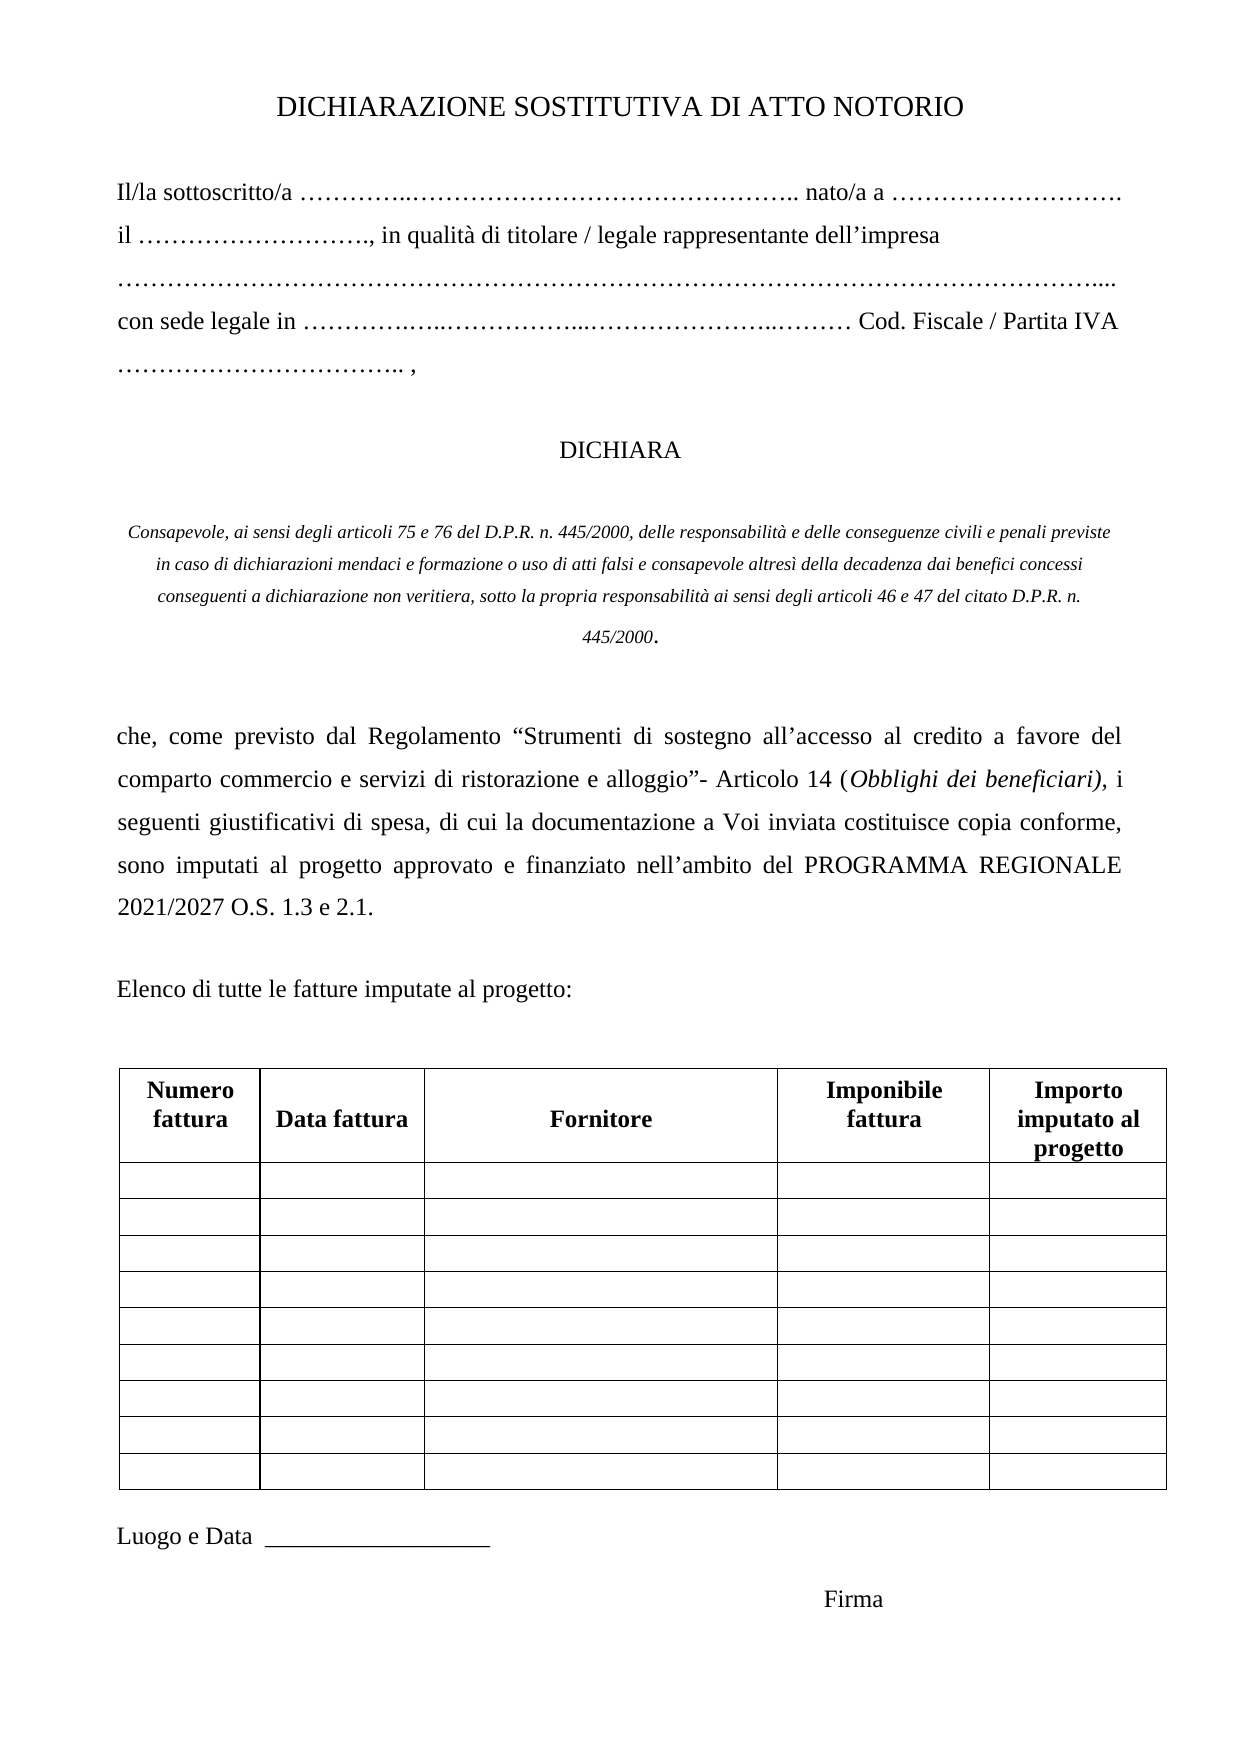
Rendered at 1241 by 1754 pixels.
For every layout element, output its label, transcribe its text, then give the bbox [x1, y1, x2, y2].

table_cell [990, 1272, 1166, 1307]
table_cell [990, 1345, 1166, 1380]
table_cell [120, 1308, 259, 1343]
table_cell [261, 1199, 424, 1234]
table_header Imponibile fattura [778, 1069, 989, 1162]
text Luogo e Data __________________ [116, 1521, 1123, 1550]
table_cell [778, 1381, 989, 1416]
table_cell [778, 1199, 989, 1234]
table_cell [120, 1163, 259, 1198]
text ……………………………………………………………………………………………………….... con sede legale in ………….…..……………...…………………..……… Cod. Fiscale / Partita IVA [116, 263, 1123, 335]
table_cell [261, 1308, 424, 1343]
table_cell [120, 1417, 259, 1453]
table_cell [778, 1308, 989, 1343]
table_cell [261, 1163, 424, 1198]
table_cell [425, 1308, 777, 1343]
table_cell [990, 1454, 1166, 1489]
table_cell [261, 1236, 424, 1271]
table_cell [425, 1345, 777, 1380]
table_cell [425, 1236, 777, 1271]
text …………………………….. , [116, 349, 1123, 378]
table_cell [120, 1381, 259, 1416]
table_cell [425, 1454, 777, 1489]
table_cell [990, 1381, 1166, 1416]
table_cell [425, 1199, 777, 1234]
text DICHIARAZIONE SOSTITUTIVA DI ATTO NOTORIO [118, 89, 1123, 122]
table_cell [425, 1272, 777, 1307]
table_cell [778, 1236, 989, 1271]
text Consapevole, ai sensi degli articoli 75 e 76 del D.P.R. n. 445/2000, delle responsabilità e delle conseguenze civili e penali previste in caso di dichiarazioni mendaci e formazione o uso di atti falsi e consapevole altresì della decadenza dai benefici concessi conseguenti a dichiarazione non veritiera, sotto la propria responsabilità ai sensi degli articoli 46 e 47 del citato D.P.R. n. 445/2000. [118, 521, 1123, 649]
table_cell [120, 1345, 259, 1380]
table_cell [990, 1417, 1166, 1453]
table_cell [120, 1272, 259, 1307]
table_cell [990, 1163, 1166, 1198]
table_cell [120, 1454, 259, 1489]
table_header Data fattura [261, 1069, 424, 1162]
table_header Fornitore [425, 1069, 777, 1162]
table_header Importo imputato al progetto [990, 1069, 1166, 1162]
table_cell [261, 1272, 424, 1307]
table_cell [261, 1417, 424, 1453]
table_cell [778, 1345, 989, 1380]
table_cell [990, 1308, 1166, 1343]
table_cell [425, 1417, 777, 1453]
table_cell [120, 1199, 259, 1234]
table_cell [990, 1236, 1166, 1271]
table_cell [261, 1454, 424, 1489]
table_cell [778, 1272, 989, 1307]
table_cell [120, 1236, 259, 1271]
text Elenco di tutte le fatture imputate al progetto: [116, 974, 1123, 1003]
text che, come previsto dal Regolamento “Strumenti di sostegno all’accesso al credito a favore del comparto commercio e servizi di ristorazione e alloggio”- Articolo 14 (Obblighi dei beneficiari), i seguenti giustificativi di spesa, di cui la documentazione a Voi inviata costituisce copia conforme, sono imputati al progetto approvato e finanziato nell’ambito del PROGRAMMA REGIONALE 2021/2027 O.S. 1.3 e 2.1. [116, 721, 1123, 921]
text Il/la sottoscritto/a …………..……………………………………….. nato/a a ………………………. il ………………………., in qualità di titolare / legale rappresentante dell’impresa [116, 177, 1123, 249]
table_cell [778, 1417, 989, 1453]
table_cell [425, 1163, 777, 1198]
table_cell [261, 1345, 424, 1380]
table_cell [261, 1381, 424, 1416]
table_cell [778, 1163, 989, 1198]
table_header Numero fattura [120, 1069, 259, 1162]
table_cell [778, 1454, 989, 1489]
table_cell [990, 1199, 1166, 1234]
table_cell [425, 1381, 777, 1416]
subtitle DICHIARA [118, 435, 1122, 464]
text Firma [116, 1584, 1123, 1613]
